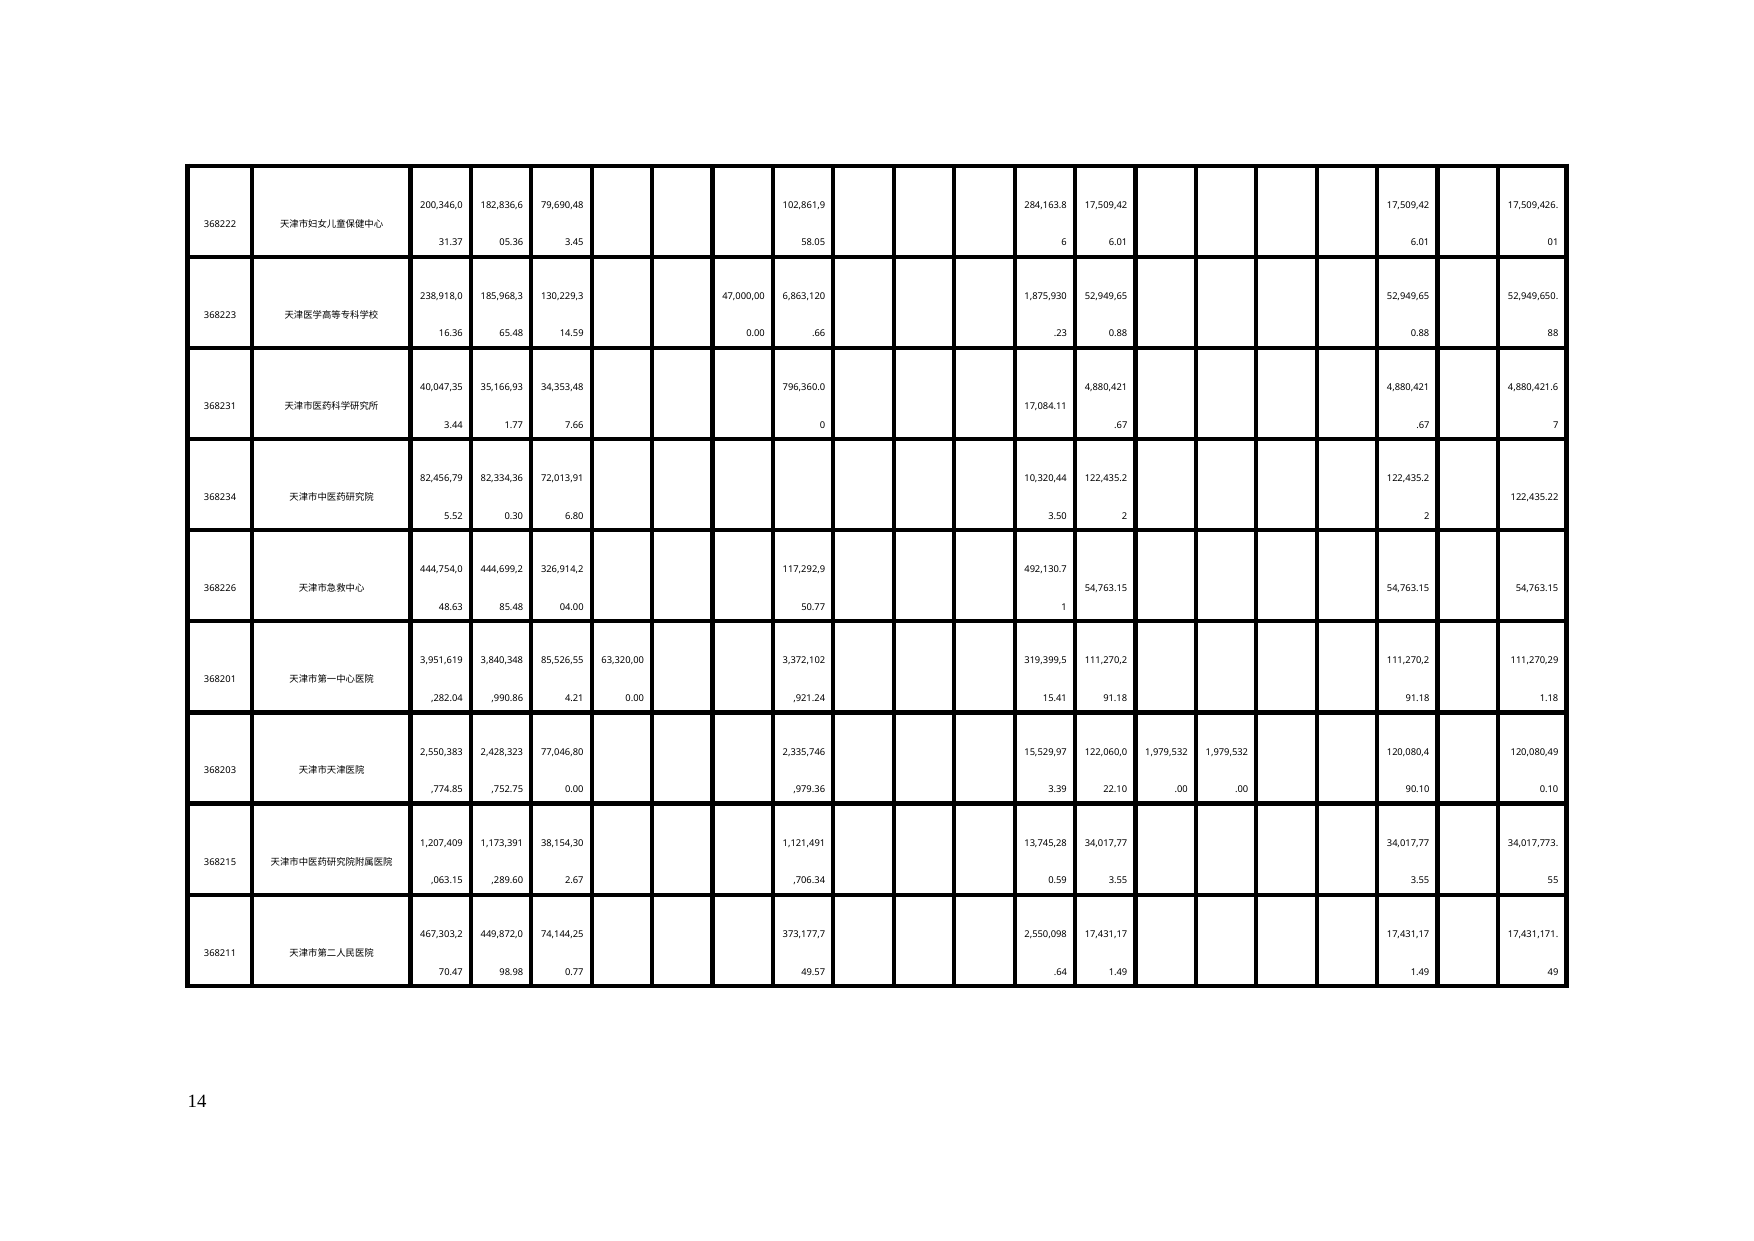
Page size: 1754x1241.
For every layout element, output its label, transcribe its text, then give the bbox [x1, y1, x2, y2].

table_cell 天津市医药科学研究所 [254, 350, 408, 437]
table_cell 63,320,000.00 [594, 623, 650, 710]
table_cell [896, 259, 952, 346]
table_cell [896, 441, 952, 528]
table_cell 111,270,291.18 [1077, 623, 1133, 710]
table_cell 796,360.00 [775, 350, 831, 437]
table_cell [956, 532, 1013, 619]
table_cell 17,431,171.49 [1379, 897, 1435, 984]
table_cell 449,872,098.98 [473, 897, 529, 984]
table_cell 天津市中医药研究院附属医院 [254, 806, 408, 893]
table_cell 77,046,800.00 [533, 715, 590, 801]
table_cell 111,270,291.18 [1379, 623, 1435, 710]
table_cell [1319, 715, 1375, 801]
table_cell 天津市急救中心 [254, 532, 408, 619]
table_cell [896, 350, 952, 437]
table_cell [835, 441, 892, 528]
table_cell 368201 [190, 623, 250, 710]
table_cell 天津市妇女儿童保健中心 [254, 168, 408, 254]
table_cell 天津市中医药研究院 [254, 441, 408, 528]
table_cell 天津医学高等专科学校 [254, 259, 408, 346]
table_cell 6,863,120.66 [775, 259, 831, 346]
table_cell 54,763.15 [1500, 532, 1564, 619]
table_cell 182,836,605.36 [473, 168, 529, 254]
table_cell 122,435.22 [1077, 441, 1133, 528]
table_cell 17,509,426.01 [1077, 168, 1133, 254]
table_cell 52,949,650.88 [1500, 259, 1564, 346]
table_cell 34,017,773.55 [1077, 806, 1133, 893]
table_cell 52,949,650.88 [1379, 259, 1435, 346]
table_cell 368215 [190, 806, 250, 893]
table_cell [1138, 441, 1194, 528]
table_cell 117,292,950.77 [775, 532, 831, 619]
table_cell [594, 350, 650, 437]
table_cell 天津市第一中心医院 [254, 623, 408, 710]
table_cell [835, 715, 892, 801]
table_cell [1319, 259, 1375, 346]
table_cell [1440, 168, 1496, 254]
table_cell [1138, 623, 1194, 710]
table_cell 185,968,365.48 [473, 259, 529, 346]
table_cell [1319, 441, 1375, 528]
table_cell 111,270,291.18 [1500, 623, 1564, 710]
table_cell [956, 441, 1013, 528]
table_cell 3,951,619,282.04 [413, 623, 469, 710]
table_cell [1258, 806, 1315, 893]
table_cell 1,207,409,063.15 [413, 806, 469, 893]
table_cell [654, 259, 710, 346]
table_cell [775, 441, 831, 528]
table_cell 467,303,270.47 [413, 897, 469, 984]
table_cell 200,346,031.37 [413, 168, 469, 254]
table_cell 2,335,746,979.36 [775, 715, 831, 801]
table_cell [1138, 897, 1194, 984]
table_cell [1198, 897, 1254, 984]
table_cell [1440, 350, 1496, 437]
table_cell 13,745,280.59 [1017, 806, 1073, 893]
table_cell [956, 715, 1013, 801]
table_cell [956, 806, 1013, 893]
table_cell 102,861,958.05 [775, 168, 831, 254]
table_cell 4,880,421.67 [1500, 350, 1564, 437]
table_cell 17,431,171.49 [1500, 897, 1564, 984]
table_cell 373,177,749.57 [775, 897, 831, 984]
table_cell 122,435.22 [1379, 441, 1435, 528]
table_cell 10,320,443.50 [1017, 441, 1073, 528]
table_cell [654, 441, 710, 528]
table_cell 40,047,353.44 [413, 350, 469, 437]
table_cell 17,431,171.49 [1077, 897, 1133, 984]
table_cell 35,166,931.77 [473, 350, 529, 437]
table_cell [835, 897, 892, 984]
table_cell [1319, 806, 1375, 893]
table_cell [654, 532, 710, 619]
table_cell [1258, 441, 1315, 528]
table_cell [594, 259, 650, 346]
table_cell 368203 [190, 715, 250, 801]
table_cell [654, 350, 710, 437]
table_cell [715, 897, 771, 984]
table_cell 47,000,000.00 [715, 259, 771, 346]
table_cell 天津市第二人民医院 [254, 897, 408, 984]
table_cell 1,121,491,706.34 [775, 806, 831, 893]
table_cell 82,334,360.30 [473, 441, 529, 528]
table_cell [654, 715, 710, 801]
table_cell 368211 [190, 897, 250, 984]
table_cell [594, 532, 650, 619]
table_cell [1319, 897, 1375, 984]
table_cell [1258, 168, 1315, 254]
table_cell 52,949,650.88 [1077, 259, 1133, 346]
table_cell [896, 168, 952, 254]
table_cell [1138, 168, 1194, 254]
table_cell 368226 [190, 532, 250, 619]
table_cell 85,526,554.21 [533, 623, 590, 710]
table_cell 34,017,773.55 [1500, 806, 1564, 893]
table_cell 38,154,302.67 [533, 806, 590, 893]
table_cell 368223 [190, 259, 250, 346]
table_cell [1198, 806, 1254, 893]
table_cell [1440, 897, 1496, 984]
table_cell [715, 806, 771, 893]
table_cell [715, 441, 771, 528]
table_cell 82,456,795.52 [413, 441, 469, 528]
table_cell [715, 168, 771, 254]
table_cell 54,763.15 [1077, 532, 1133, 619]
table_cell 3,372,102,921.24 [775, 623, 831, 710]
table_cell [835, 259, 892, 346]
table_cell [1258, 259, 1315, 346]
table_cell [896, 623, 952, 710]
table_cell [1138, 259, 1194, 346]
table_cell [1319, 623, 1375, 710]
table_cell [654, 897, 710, 984]
table_cell [1198, 350, 1254, 437]
table_cell [1440, 259, 1496, 346]
table_cell 17,509,426.01 [1500, 168, 1564, 254]
table_cell 1,979,532.00 [1198, 715, 1254, 801]
table_cell 1,875,930.23 [1017, 259, 1073, 346]
table_cell [1198, 623, 1254, 710]
table_cell [1198, 532, 1254, 619]
table_cell [1440, 441, 1496, 528]
table_cell [1319, 168, 1375, 254]
table_cell [835, 350, 892, 437]
table_cell 238,918,016.36 [413, 259, 469, 346]
table_cell 2,428,323,752.75 [473, 715, 529, 801]
table_cell [1138, 350, 1194, 437]
table_cell [1440, 532, 1496, 619]
table_cell 444,699,285.48 [473, 532, 529, 619]
table_cell 天津市天津医院 [254, 715, 408, 801]
table_cell [654, 806, 710, 893]
table_cell [594, 441, 650, 528]
table_cell [835, 168, 892, 254]
table_cell 17,084.11 [1017, 350, 1073, 437]
table_cell 319,399,515.41 [1017, 623, 1073, 710]
table_cell 130,229,314.59 [533, 259, 590, 346]
table_cell [956, 350, 1013, 437]
table_cell 2,550,098.64 [1017, 897, 1073, 984]
table_cell [715, 532, 771, 619]
table_cell [594, 168, 650, 254]
table_cell 444,754,048.63 [413, 532, 469, 619]
table_cell 15,529,973.39 [1017, 715, 1073, 801]
table_cell [654, 168, 710, 254]
table_cell 122,060,022.10 [1077, 715, 1133, 801]
table_cell [1258, 715, 1315, 801]
table_cell 492,130.71 [1017, 532, 1073, 619]
table_cell 34,017,773.55 [1379, 806, 1435, 893]
table_cell 3,840,348,990.86 [473, 623, 529, 710]
table_cell [715, 623, 771, 710]
table_cell [1258, 897, 1315, 984]
table_cell 54,763.15 [1379, 532, 1435, 619]
table_cell 34,353,487.66 [533, 350, 590, 437]
table_cell [1319, 532, 1375, 619]
table_cell 120,080,490.10 [1500, 715, 1564, 801]
table_cell [956, 897, 1013, 984]
table_cell [835, 806, 892, 893]
table_cell 4,880,421.67 [1379, 350, 1435, 437]
table_cell 74,144,250.77 [533, 897, 590, 984]
table_cell [1258, 350, 1315, 437]
table_cell 120,080,490.10 [1379, 715, 1435, 801]
table_cell [1258, 532, 1315, 619]
table_cell [654, 623, 710, 710]
table_cell 368231 [190, 350, 250, 437]
table_cell [594, 806, 650, 893]
table_cell [1138, 806, 1194, 893]
table_cell 4,880,421.67 [1077, 350, 1133, 437]
table_cell [1198, 259, 1254, 346]
table_cell 1,173,391,289.60 [473, 806, 529, 893]
table_cell [956, 168, 1013, 254]
table_cell 368234 [190, 441, 250, 528]
table_cell [835, 623, 892, 710]
table_cell [1440, 623, 1496, 710]
table_cell 122,435.22 [1500, 441, 1564, 528]
table_cell [594, 715, 650, 801]
table_cell [956, 259, 1013, 346]
table_cell [1198, 168, 1254, 254]
table_cell [1198, 441, 1254, 528]
table_cell [835, 532, 892, 619]
table_cell [1440, 715, 1496, 801]
table_cell 17,509,426.01 [1379, 168, 1435, 254]
table_cell [896, 715, 952, 801]
table_cell 79,690,483.45 [533, 168, 590, 254]
table_cell [896, 806, 952, 893]
table_cell 284,163.86 [1017, 168, 1073, 254]
table_cell [956, 623, 1013, 710]
table_cell [594, 897, 650, 984]
table_cell [1319, 350, 1375, 437]
table_cell [896, 897, 952, 984]
table_cell [1258, 623, 1315, 710]
table_cell [896, 532, 952, 619]
table_cell 1,979,532.00 [1138, 715, 1194, 801]
table_cell 326,914,204.00 [533, 532, 590, 619]
table_cell [715, 715, 771, 801]
table_cell [715, 350, 771, 437]
table_cell 2,550,383,774.85 [413, 715, 469, 801]
table_cell 72,013,916.80 [533, 441, 590, 528]
table_cell 368222 [190, 168, 250, 254]
table_cell [1138, 532, 1194, 619]
table_cell [1440, 806, 1496, 893]
